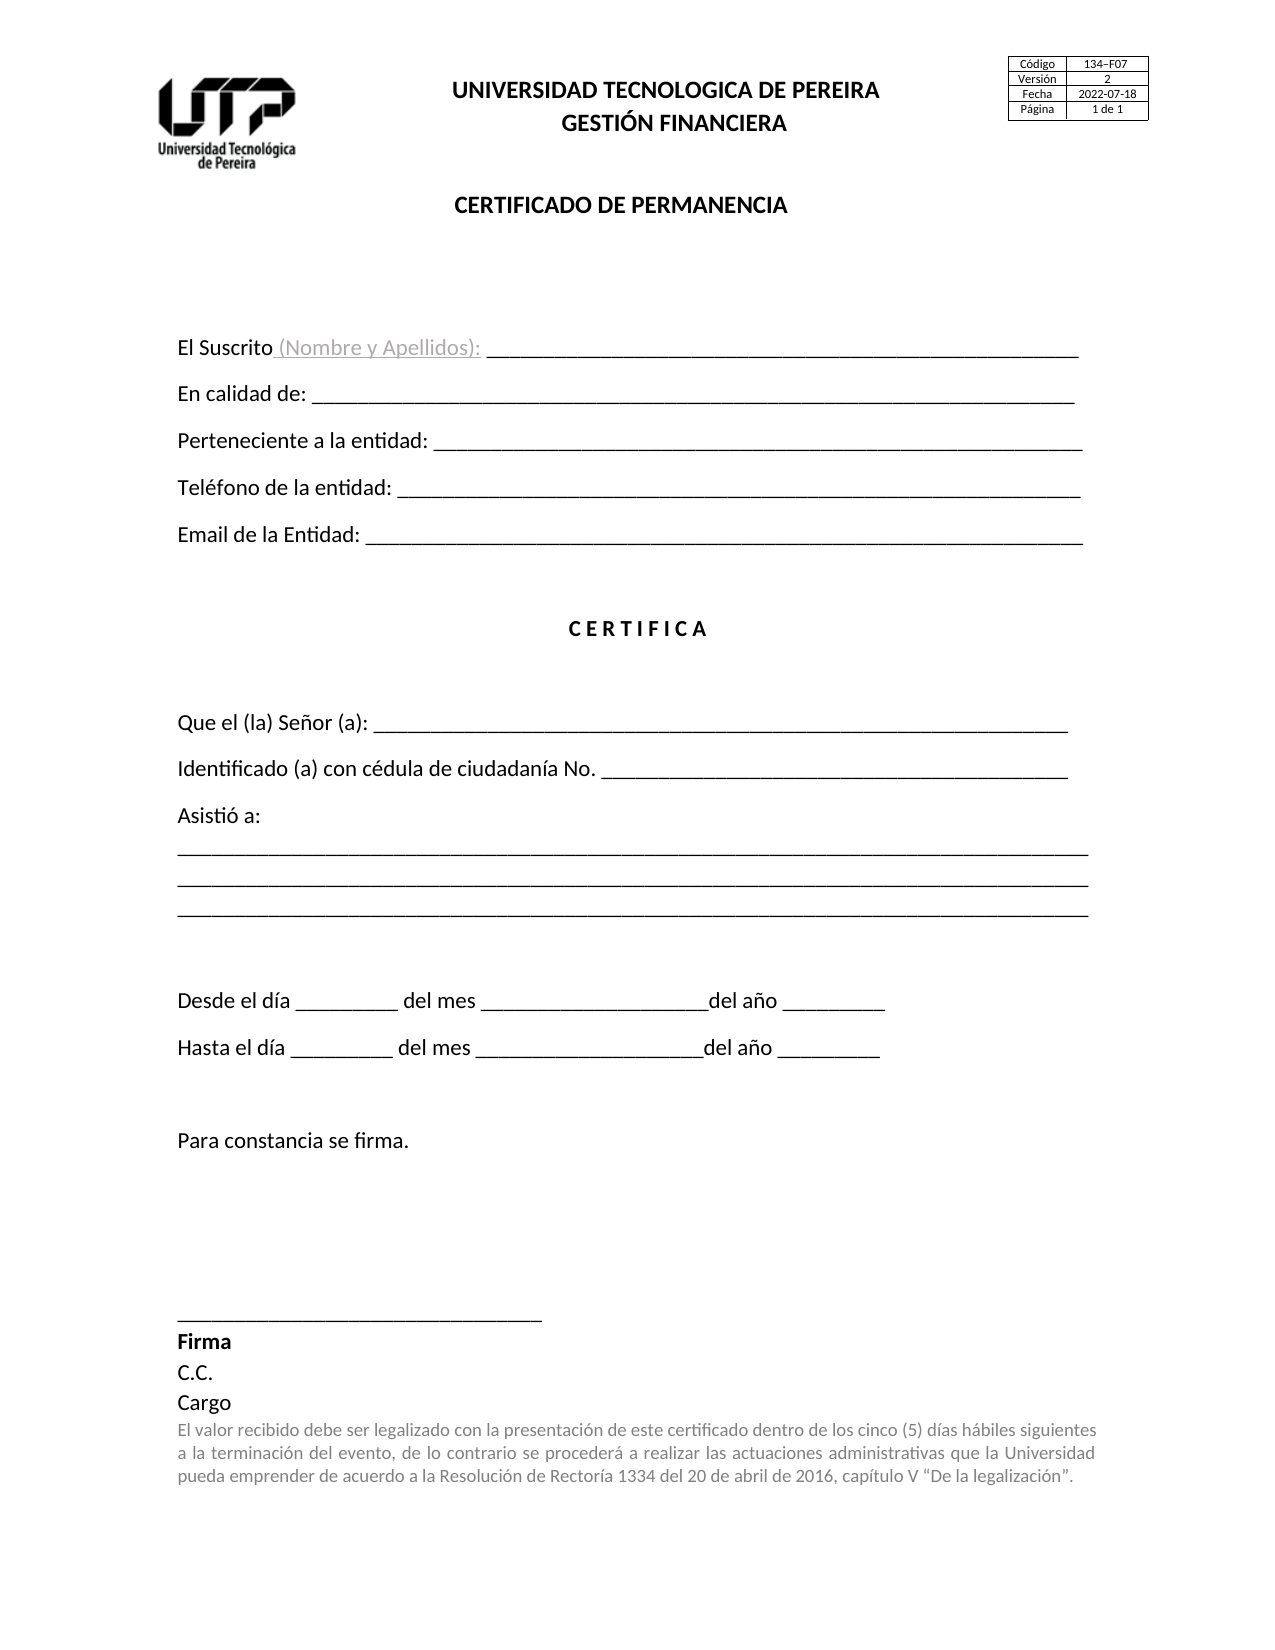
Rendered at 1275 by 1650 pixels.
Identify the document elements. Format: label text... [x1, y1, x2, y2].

picture [156, 73, 298, 174]
text Perteneciente a la entidad: _________________________________________________________ [177, 426, 1098, 454]
text Para constancia se firma. [177, 1126, 1098, 1154]
text El Suscrito (Nombre y Apellidos): ____________________________________________________ [177, 333, 1098, 361]
text Email de la Entidad: _______________________________________________________________ [177, 520, 1098, 548]
text Que el (la) Señor (a): _____________________________________________________________ [177, 708, 1098, 736]
text En calidad de: ___________________________________________________________________ [177, 379, 1098, 408]
text Cargo [177, 1388, 1098, 1416]
text C E R T I F I C A [177, 614, 1098, 642]
text Asistió a: ________________________________________________________________________________________________________________________________________________________________________________________________________________________________________________ [177, 801, 1098, 920]
text Hasta el día _________ del mes ____________________del año _________ [177, 1033, 1098, 1061]
text Firma [177, 1327, 1098, 1356]
text ________________________________ [177, 1297, 1098, 1325]
text Teléfono de la entidad: ____________________________________________________________ [177, 473, 1098, 501]
text Identificado (a) con cédula de ciudadanía No. _________________________________________ [177, 754, 1098, 783]
text Desde el día _________ del mes ____________________del año _________ [177, 986, 1098, 1014]
text C.C. [177, 1358, 1098, 1386]
